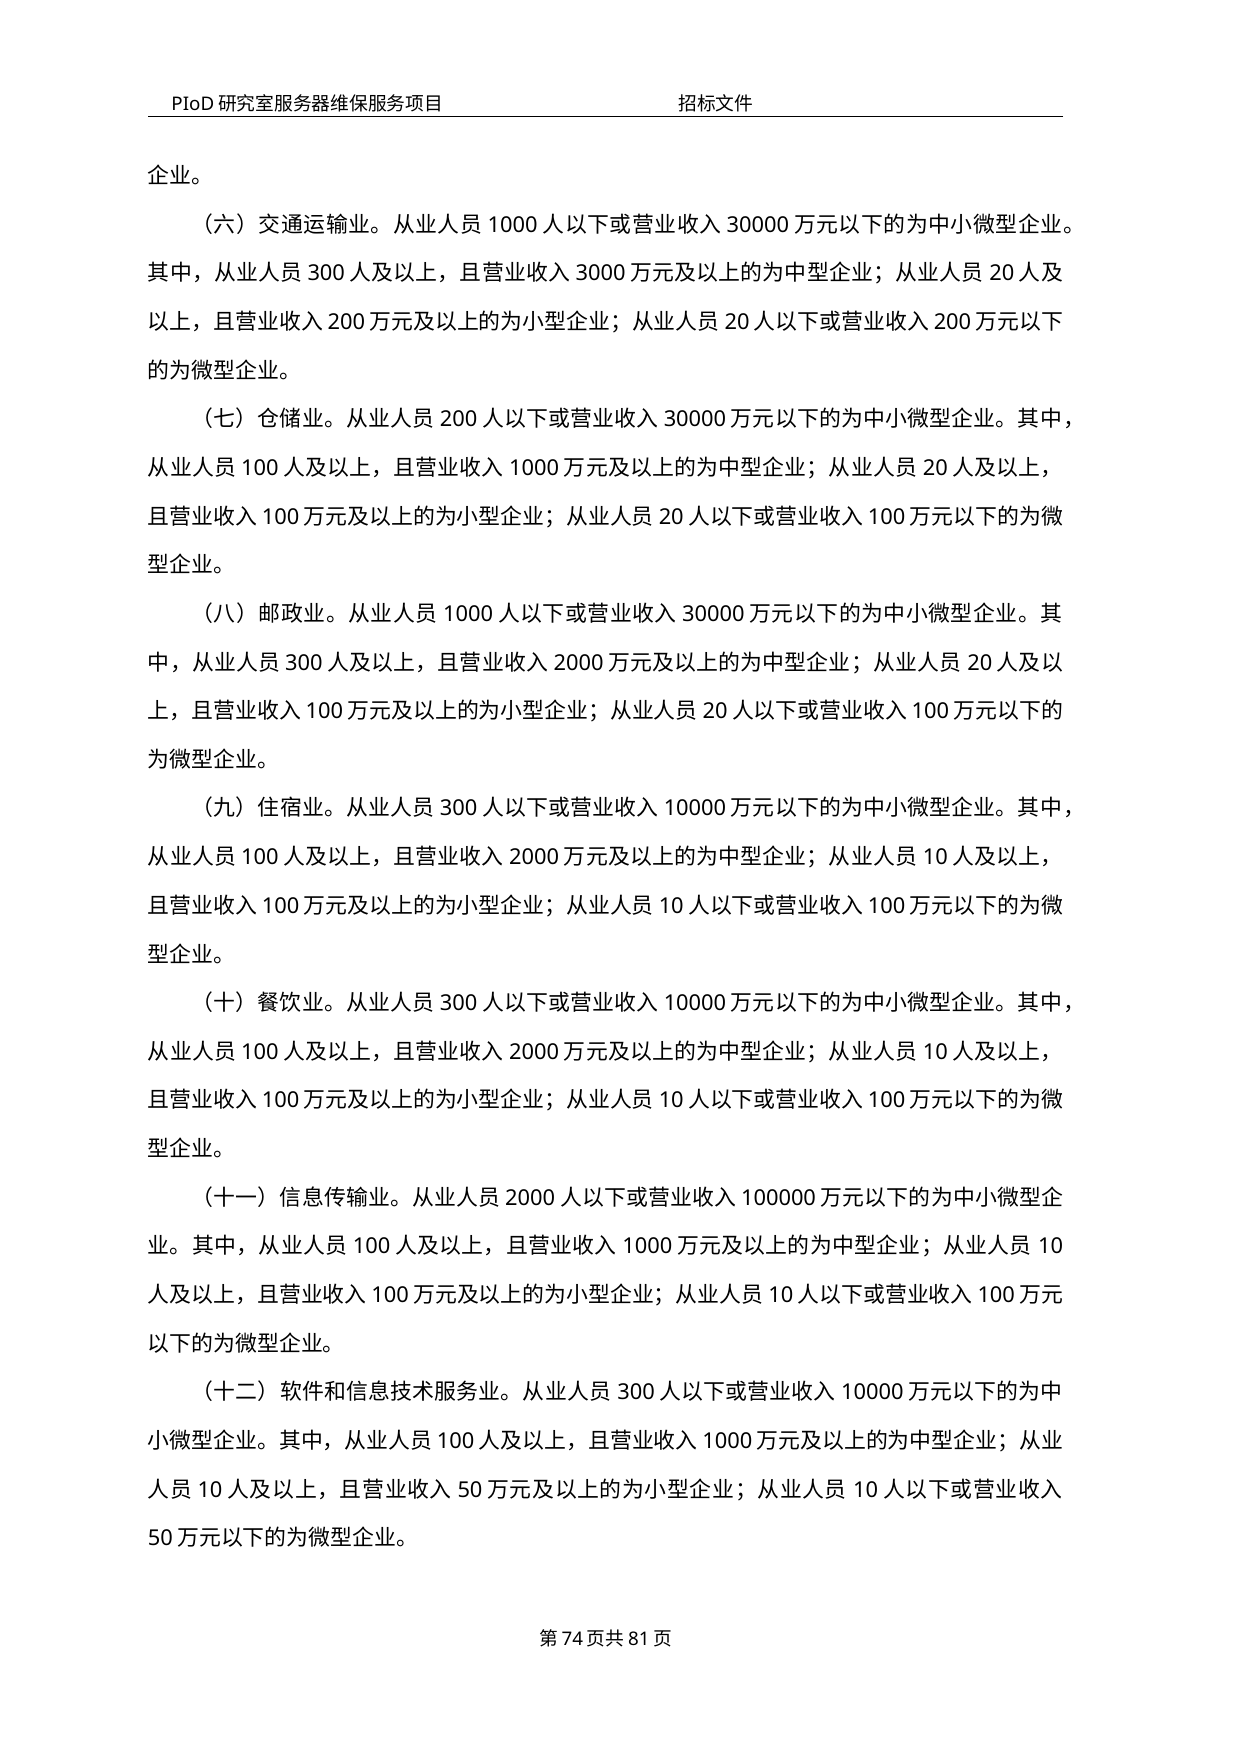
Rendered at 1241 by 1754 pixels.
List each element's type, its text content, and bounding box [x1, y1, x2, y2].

text （八）邮政业。从业人员1000人以下或营业收入30000万元以下的为中小微型企业。其中，从业人员300人及以上，且营业收入2000万元及以上的为中型企业；从业人员20人及以上，且营业收入100万元及以上的为小型企业；从业人员20人以下或营业收入100万元以下的为微型企业。 [148, 595, 1063, 774]
text （十一）信息传输业。从业人员2000人以下或营业收入100000万元以下的为中小微型企业。其中，从业人员100人及以上，且营业收入1000万元及以上的为中型企业；从业人员10人及以上，且营业收入100万元及以上的为小型企业；从业人员10人以下或营业收入100万元以下的为微型企业。 [148, 1179, 1063, 1358]
text （九）住宿业。从业人员300人以下或营业收入10000万元以下的为中小微型企业。其中，从业人员100人及以上，且营业收入2000万元及以上的为中型企业；从业人员10人及以上，且营业收入100万元及以上的为小型企业；从业人员10人以下或营业收入100万元以下的为微型企业。 [148, 790, 1063, 969]
text （十二）软件和信息技术服务业。从业人员300人以下或营业收入10000万元以下的为中小微型企业。其中，从业人员100人及以上，且营业收入1000万元及以上的为中型企业；从业人员10人及以上，且营业收入50万元及以上的为小型企业；从业人员10人以下或营业收入50万元以下的为微型企业。 [148, 1374, 1063, 1552]
text （六）交通运输业。从业人员1000人以下或营业收入30000万元以下的为中小微型企业。其中，从业人员300人及以上，且营业收入3000万元及以上的为中型企业；从业人员20人及以上，且营业收入200万元及以上的为小型企业；从业人员20人以下或营业收入200万元以下的为微型企业。 [148, 206, 1063, 385]
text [148, 158, 1063, 190]
text （七）仓储业。从业人员200人以下或营业收入30000万元以下的为中小微型企业。其中，从业人员100人及以上，且营业收入1000万元及以上的为中型企业；从业人员20人及以上，且营业收入100万元及以上的为小型企业；从业人员20人以下或营业收入100万元以下的为微型企业。 [148, 401, 1063, 579]
text （十）餐饮业。从业人员300人以下或营业收入10000万元以下的为中小微型企业。其中，从业人员100人及以上，且营业收入2000万元及以上的为中型企业；从业人员10人及以上，且营业收入100万元及以上的为小型企业；从业人员10人以下或营业收入100万元以下的为微型企业。 [148, 984, 1063, 1163]
